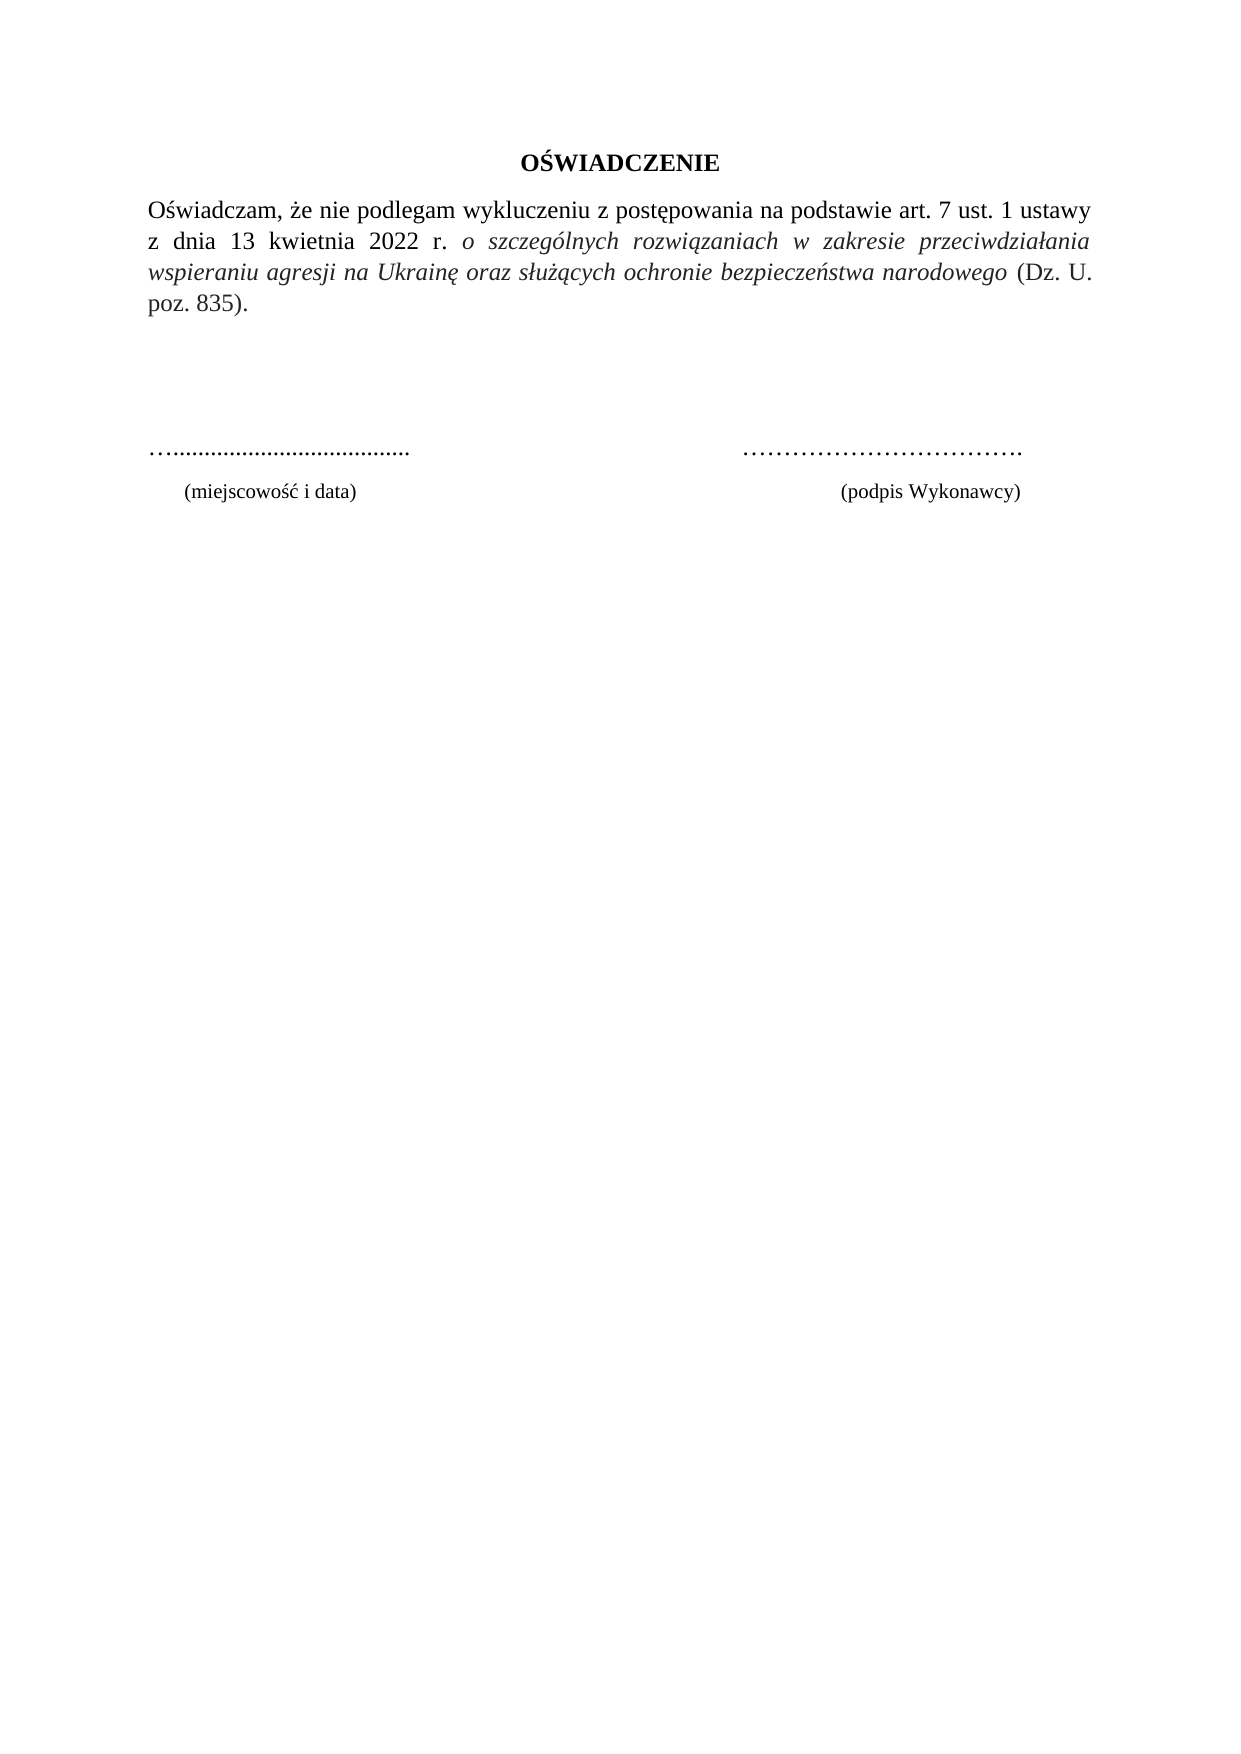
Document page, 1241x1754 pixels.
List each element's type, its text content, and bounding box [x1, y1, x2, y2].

text (miejscowość i data) (podpis Wykonawcy) [148, 479, 1093, 503]
text OŚWIADCZENIE [148, 148, 1093, 176]
text Oświadczam, że nie podlegam wykluczeniu z postępowania na podstawie art. 7 ust. 1 ustawy z dnia 13 kwietnia 2022 r. o szczególnych rozwiązaniach w zakresie przeciwdziałania wspieraniu agresji na Ukrainę oraz służących ochronie bezpieczeństwa narodowego (Dz. U. poz. 835). [148, 195, 1093, 317]
text …...................................... ……………………………. [148, 432, 1093, 460]
